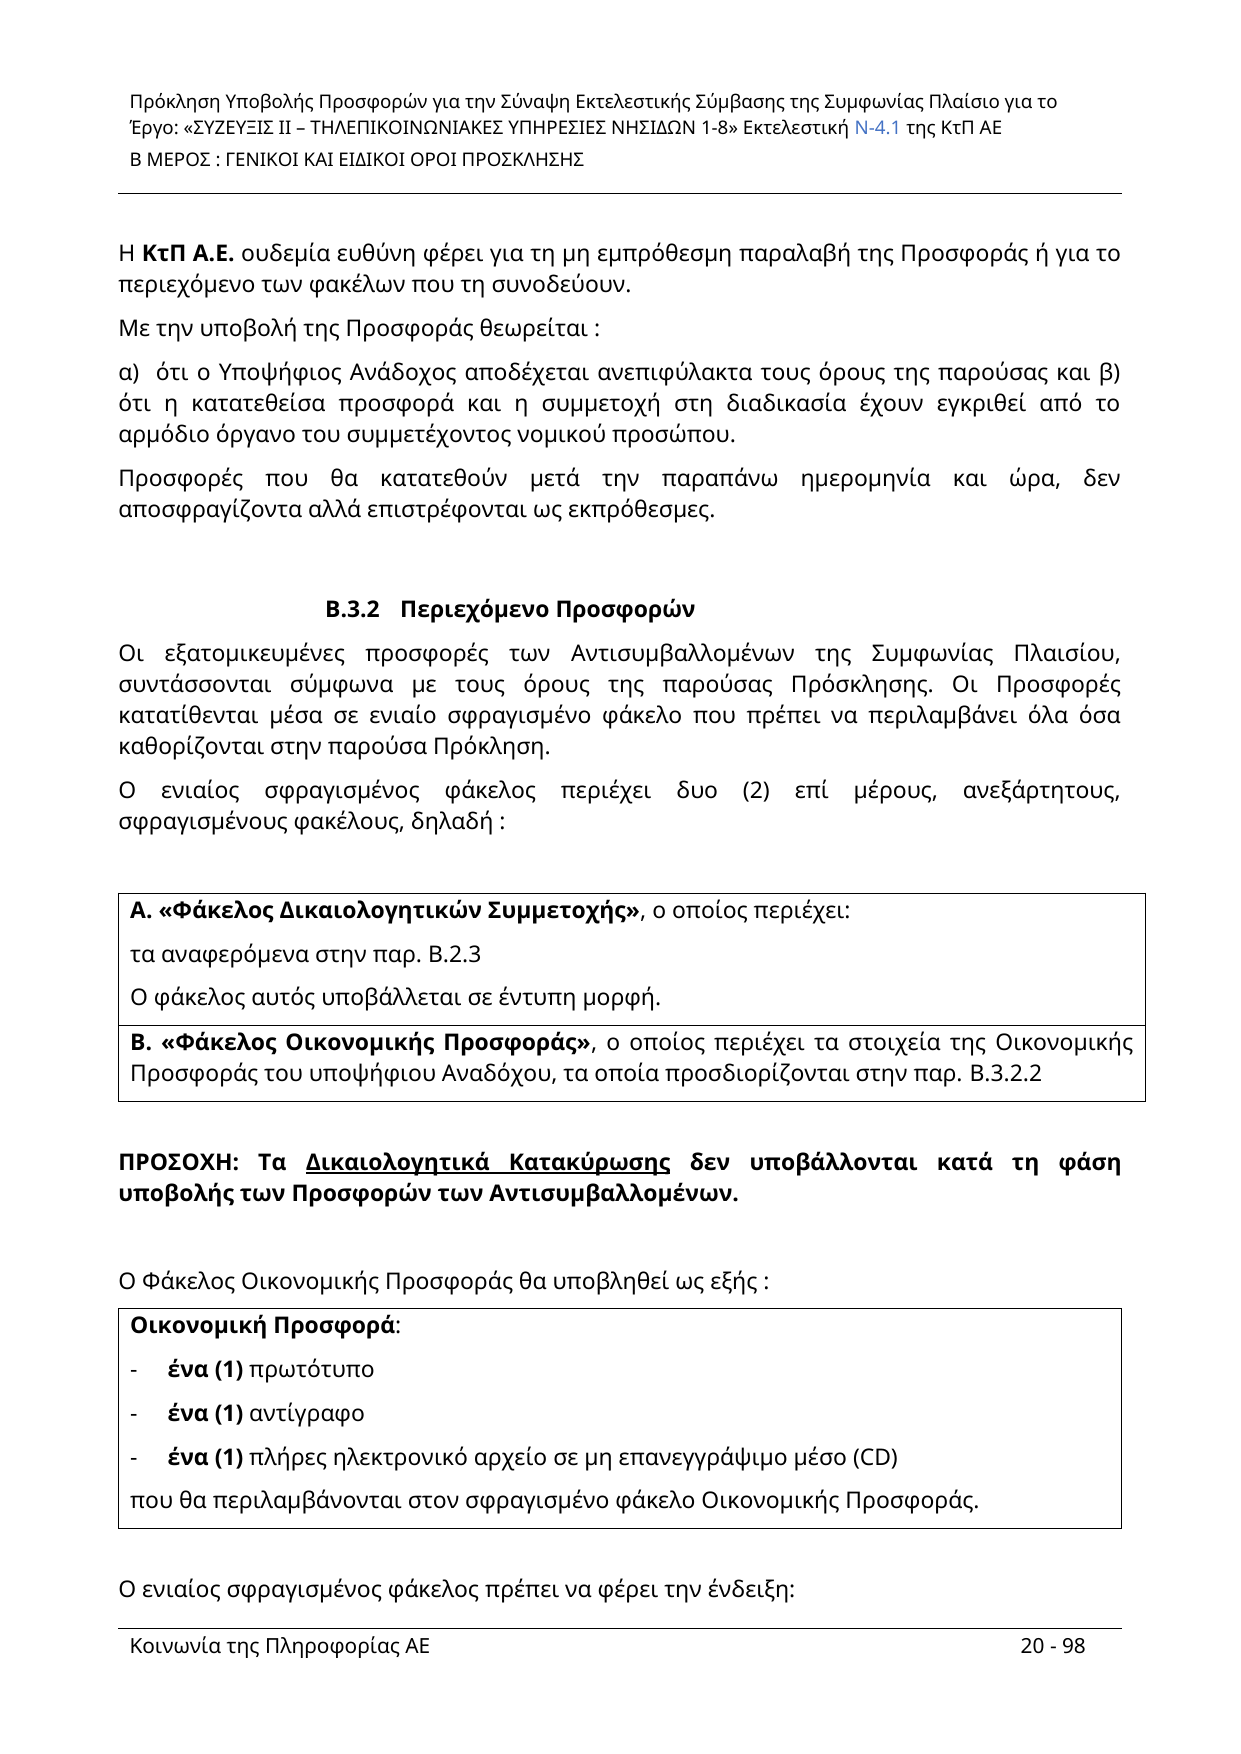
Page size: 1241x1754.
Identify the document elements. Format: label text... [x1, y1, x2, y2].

text Ο ενιαίος σφραγισμένος φάκελος πρέπει να φέρει την ένδειξη: [118, 1573, 1122, 1604]
text Ο ενιαίος σφραγισμένος φάκελος περιέχει δυο (2) επί μέρους, ανεξάρτητους, σφραγισμένους φακέλους, δηλαδή : [118, 774, 1122, 836]
text α) ότι ο Υποψήφιος Ανάδοχος αποδέχεται ανεπιφύλακτα τους όρους της παρούσας και β) ότι η κατατεθείσα προσφορά και η συμμετοχή στη διαδικασία έχουν εγκριθεί από το αρμόδιο όργανο του συμμετέχοντος νομικού προσώπου. [118, 355, 1122, 449]
text Οι εξατομικευμένες προσφορές των Αντισυμβαλλομένων της Συμφωνίας Πλαισίου, συντάσσονται σύμφωνα με τους όρους της παρούσας Πρόσκλησης. Οι Προσφορές κατατίθενται μέσα σε ενιαίο σφραγισμένο φάκελο που πρέπει να περιλαμβάνει όλα όσα καθορίζονται στην παρούσα Πρόκληση. [118, 636, 1122, 761]
table_cell Β. «Φάκελος Οικονομικής Προσφοράς», ο οποίος περιέχει τα στοιχεία της Οικονομικής Προσφοράς του υποψήφιου Αναδόχου, τα οποία προσδιορίζονται στην παρ. B.3.2.2 [119, 1026, 1145, 1101]
subtitle Περιεχόμενο Προσφορών [325, 593, 1122, 624]
text Η ΚτΠ Α.Ε. ουδεμία ευθύνη φέρει για τη μη εμπρόθεσμη παραλαβή της Προσφοράς ή για το περιεχόμενο των φακέλων που τη συνοδεύουν. [118, 236, 1122, 299]
text Με την υποβολή της Προσφοράς θεωρείται : [118, 311, 1122, 343]
table_header Α. «Φάκελος Δικαιολογητικών Συμμετοχής», ο οποίος περιέχει: τα αναφερόμενα στην παρ. B.2.3 Ο φάκελος αυτός υποβάλλεται σε έντυπη μορφή. [119, 894, 1145, 1025]
table_header Οικονομική Προσφορά: ένα (1) πρωτότυπο ένα (1) αντίγραφο ένα (1) πλήρες ηλεκτρονικό αρχείο σε μη επανεγγράψιμο μέσο (CD) που θα περιλαμβάνονται στον σφραγισμένο φάκελο Οικονομικής Προσφοράς. [119, 1309, 1121, 1528]
text ΠΡΟΣΟΧΗ: Τα Δικαιολογητικά Κατακύρωσης δεν υποβάλλονται κατά τη φάση υποβολής των Προσφορών των Αντισυμβαλλομένων. [118, 1146, 1122, 1208]
text Ο Φάκελος Οικονομικής Προσφοράς θα υποβληθεί ως εξής : [118, 1264, 1122, 1296]
text Προσφορές που θα κατατεθούν μετά την παραπάνω ημερομηνία και ώρα, δεν αποσφραγίζοντα αλλά επιστρέφονται ως εκπρόθεσμες. [118, 461, 1122, 524]
